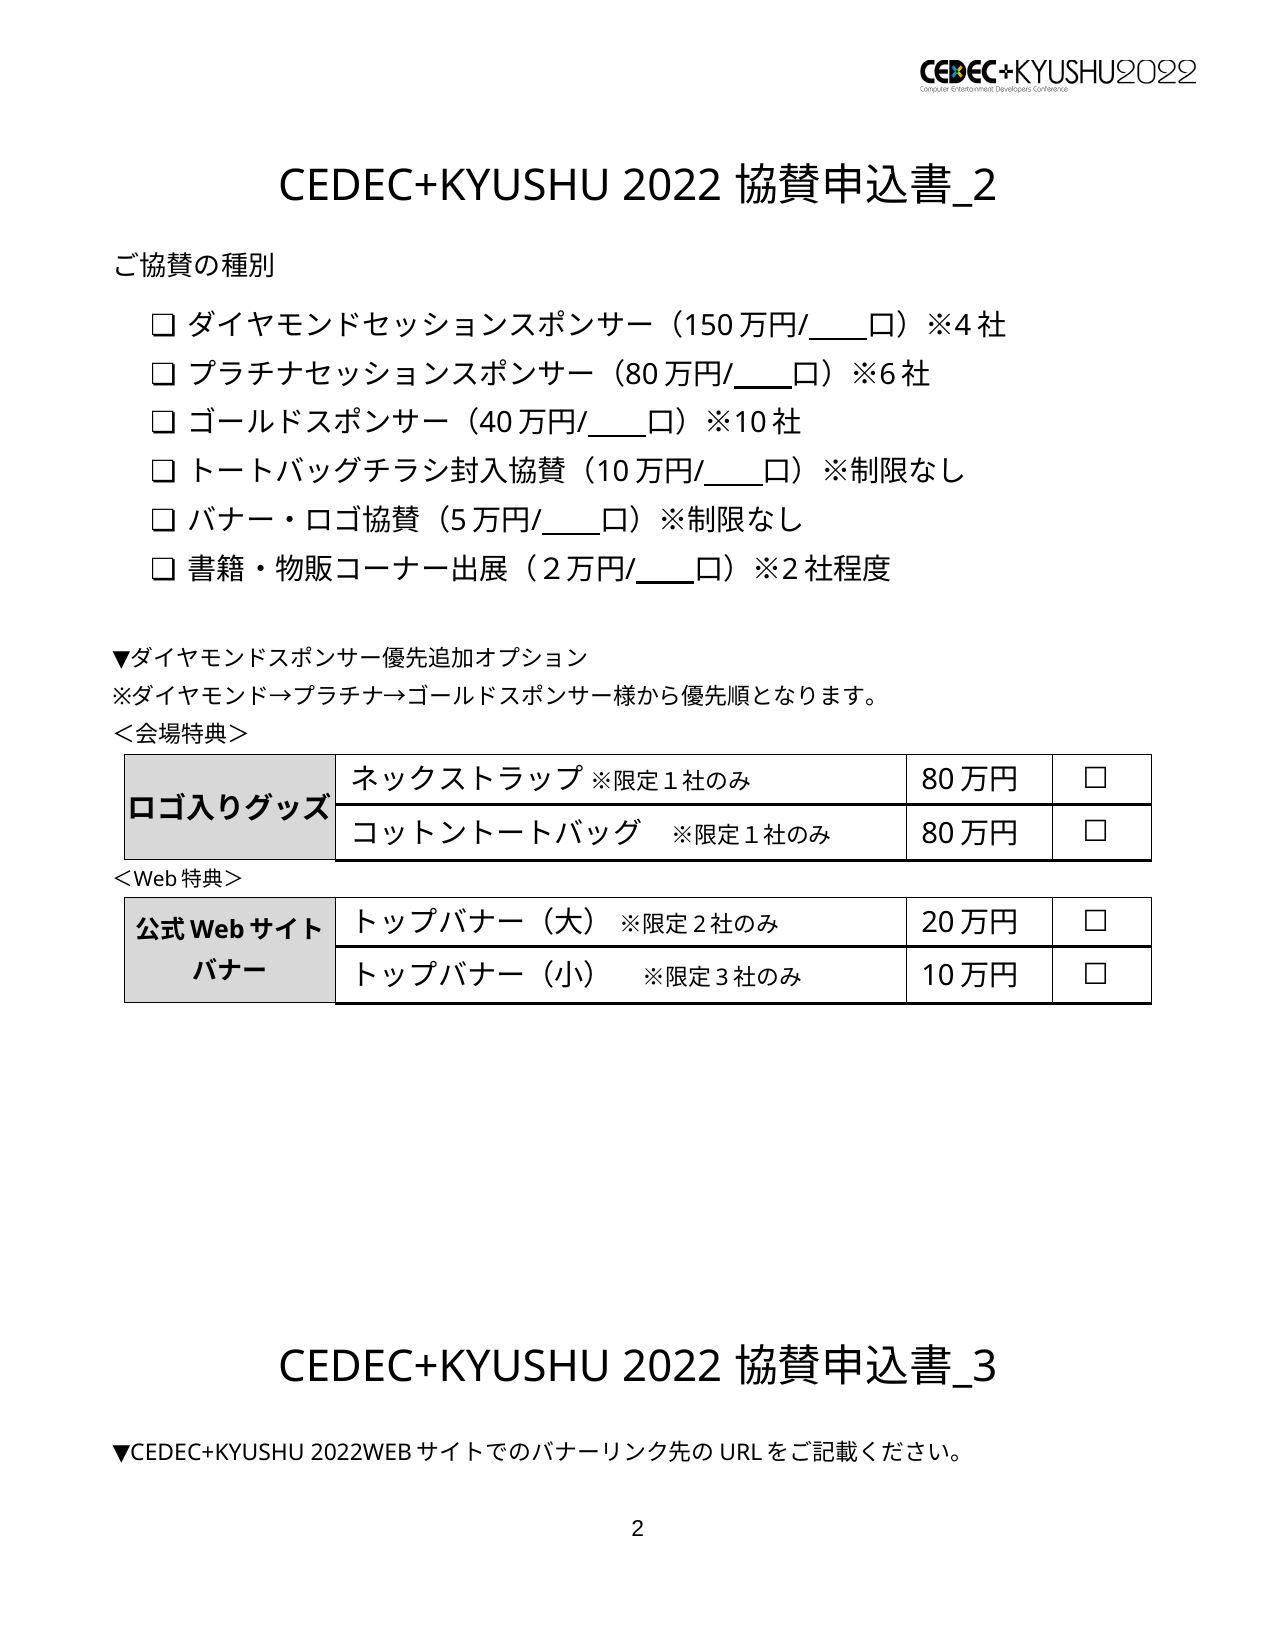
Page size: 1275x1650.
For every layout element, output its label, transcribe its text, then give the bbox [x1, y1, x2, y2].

text ＜Web特典＞ [112, 862, 1162, 893]
table_header 20万円 [907, 898, 1052, 945]
list ゴールドスポンサー（40万円/ 口）※10社 [150, 399, 1162, 441]
picture [920, 60, 1196, 93]
list バナー・ロゴ協賛（5万円/ 口）※制限なし [150, 496, 1162, 539]
table_cell 10万円 [907, 948, 1052, 1002]
list トートバッグチラシ封入協賛（10万円/ 口）※制限なし [150, 448, 1162, 490]
table_header トップバナー（大） ※限定2社のみ [336, 898, 906, 945]
title CEDEC+KYUSHU 2022 協賛申込書_3 [112, 1331, 1162, 1394]
text ▼ダイヤモンドスポンサー優先追加オプション [112, 639, 1162, 673]
list ダイヤモンドセッションスポンサー（150万円/ 口）※4社 [150, 301, 1162, 344]
list プラチナセッションスポンサー（80万円/ 口）※6社 [150, 350, 1162, 393]
table_header ロゴ入りグッズ [125, 755, 335, 859]
subtitle ご協賛の種別 [112, 244, 1162, 283]
table_header 公式Webサイト バナー [125, 898, 335, 1002]
table_cell コットントートバッグ ※限定１社のみ [336, 806, 906, 859]
text ▼CEDEC+KYUSHU 2022WEBサイトでのバナーリンク先のURLをご記載ください。 [112, 1434, 1162, 1468]
text ※ダイヤモンド→プラチナ→ゴールドスポンサー様から優先順となります。 [112, 678, 1162, 711]
title CEDEC+KYUSHU 2022 協賛申込書_2 [112, 150, 1162, 213]
table_cell 80万円 [907, 806, 1052, 859]
text ＜会場特典＞ [112, 716, 1162, 749]
list 書籍・物販コーナー出展（２万円/ 口）※2社程度 [150, 545, 1162, 588]
table_cell トップバナー（小） ※限定3社のみ [336, 948, 906, 1002]
table_header ネックストラップ ※限定１社のみ [336, 755, 906, 802]
table_header 80万円 [907, 755, 1052, 802]
